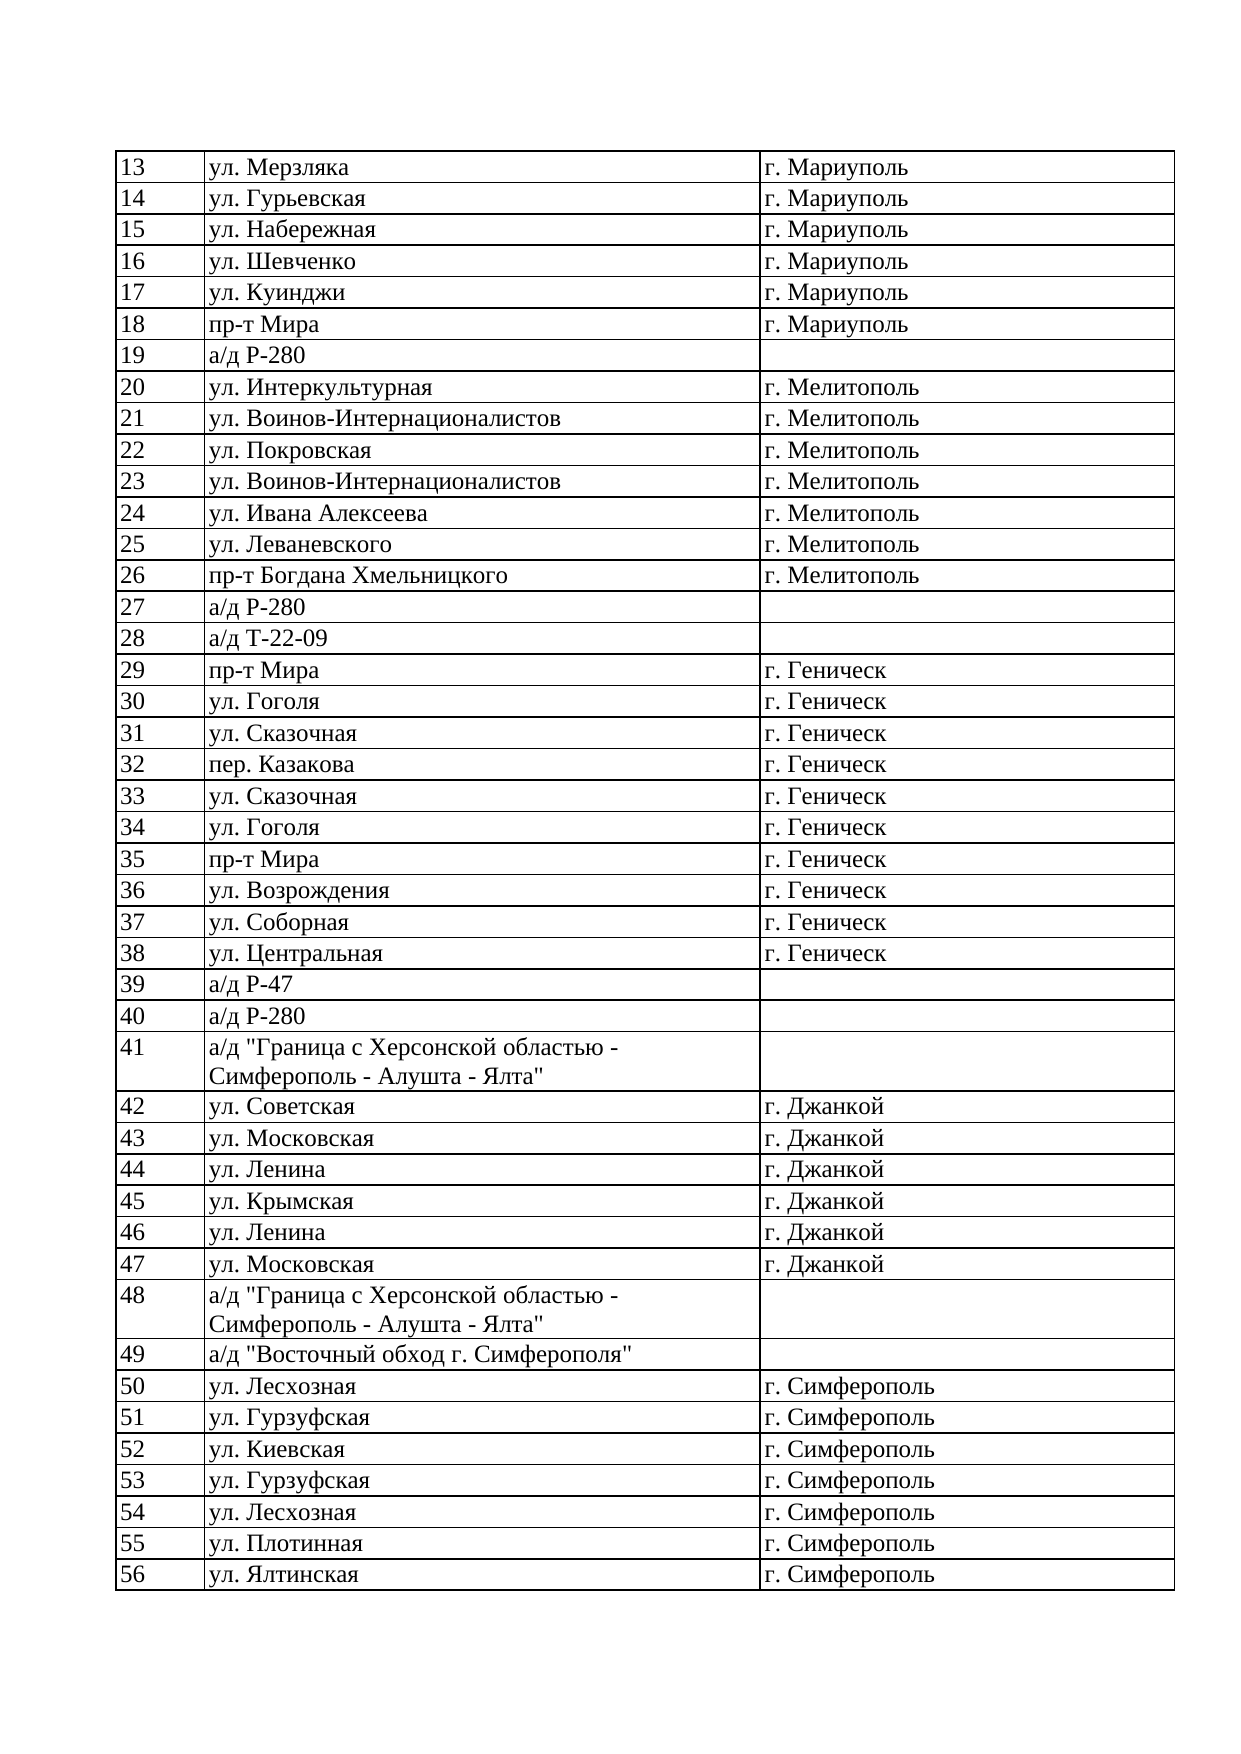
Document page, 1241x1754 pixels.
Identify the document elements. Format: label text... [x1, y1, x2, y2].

table_cell ул. Гурьевская [205, 183, 759, 213]
table_cell 37 [117, 907, 204, 936]
table_cell а/д "Граница с Херсонской областью - Симферополь - Алушта - Ялта" [205, 1032, 759, 1090]
table_cell 29 [117, 655, 204, 685]
table_cell 22 [117, 435, 204, 464]
table_cell ул. Центральная [205, 938, 759, 968]
table_cell ул. Возрождения [205, 875, 759, 905]
table_cell ул. Ленина [205, 1217, 759, 1247]
table_cell ул. Плотинная [205, 1528, 759, 1558]
table_cell 27 [117, 592, 204, 622]
table_cell г. Мариуполь [761, 309, 1174, 339]
table_cell г. Джанкой [761, 1249, 1174, 1279]
table_cell г. Мелитополь [761, 466, 1174, 496]
table_cell а/д "Граница с Херсонской областью - Симферополь - Алушта - Ялта" [205, 1280, 759, 1338]
table_cell г. Симферополь [761, 1434, 1174, 1463]
table_cell г. Симферополь [761, 1560, 1174, 1589]
table_cell ул. Воинов-Интернационалистов [205, 466, 759, 496]
table_cell г. Джанкой [761, 1217, 1174, 1247]
table_cell ул. Покровская [205, 435, 759, 464]
table_cell ул. Куинджи [205, 277, 759, 307]
table_cell 51 [117, 1402, 204, 1432]
table_cell [761, 623, 1174, 653]
table_cell ул. Гоголя [205, 812, 759, 842]
table_cell ул. Киевская [205, 1434, 759, 1463]
table_cell 40 [117, 1001, 204, 1031]
table_cell г. Мелитополь [761, 403, 1174, 433]
table_cell г. Симферополь [761, 1371, 1174, 1401]
table_cell а/д Т-22-09 [205, 623, 759, 653]
table_cell г. Геническ [761, 844, 1174, 873]
table_cell а/д "Восточный обход г. Симферополя" [205, 1339, 759, 1369]
table_cell г. Мариуполь [761, 277, 1174, 307]
table_cell а/д Р-47 [205, 970, 759, 999]
table_cell ул. Московская [205, 1249, 759, 1279]
table_cell 34 [117, 812, 204, 842]
table_cell ул. Московская [205, 1123, 759, 1153]
table_cell 43 [117, 1123, 204, 1153]
table_cell ул. Леваневского [205, 529, 759, 559]
table_cell ул. Сказочная [205, 781, 759, 811]
table_cell ул. Шевченко [205, 246, 759, 276]
table_cell г. Мариуполь [761, 183, 1174, 213]
table_cell [761, 340, 1174, 370]
table_cell [761, 1280, 1174, 1338]
table_cell г. Мелитополь [761, 561, 1174, 590]
table_cell г. Геническ [761, 749, 1174, 779]
table_cell ул. Соборная [205, 907, 759, 936]
table_cell [761, 970, 1174, 999]
table_cell 33 [117, 781, 204, 811]
table_cell ул. Крымская [205, 1186, 759, 1216]
table_cell 54 [117, 1497, 204, 1526]
table_cell [761, 1032, 1174, 1090]
table_cell 45 [117, 1186, 204, 1216]
table_cell г. Геническ [761, 875, 1174, 905]
table_cell 17 [117, 277, 204, 307]
table_cell ул. Лесхозная [205, 1371, 759, 1401]
table_cell пр-т Мира [205, 655, 759, 685]
table_cell 53 [117, 1465, 204, 1495]
table_cell г. Джанкой [761, 1092, 1174, 1121]
table_cell 39 [117, 970, 204, 999]
table_cell г. Геническ [761, 907, 1174, 936]
table_cell г. Мелитополь [761, 435, 1174, 464]
table_cell а/д Р-280 [205, 340, 759, 370]
table_cell пер. Казакова [205, 749, 759, 779]
table_cell г. Мелитополь [761, 529, 1174, 559]
table_cell ул. Набережная [205, 215, 759, 244]
table_cell г. Джанкой [761, 1155, 1174, 1184]
table_cell г. Симферополь [761, 1528, 1174, 1558]
table_cell пр-т Богдана Хмельницкого [205, 561, 759, 590]
table_cell ул. Мерзляка [205, 152, 759, 181]
table_cell ул. Воинов-Интернационалистов [205, 403, 759, 433]
table_cell 28 [117, 623, 204, 653]
table_cell г. Мариуполь [761, 246, 1174, 276]
table_cell 38 [117, 938, 204, 968]
table_cell а/д Р-280 [205, 592, 759, 622]
table_cell 23 [117, 466, 204, 496]
table_cell 32 [117, 749, 204, 779]
table_cell 35 [117, 844, 204, 873]
table_cell г. Симферополь [761, 1497, 1174, 1526]
table_cell [761, 1339, 1174, 1369]
table_cell 48 [117, 1280, 204, 1338]
table_cell 18 [117, 309, 204, 339]
table_cell ул. Гурзуфская [205, 1465, 759, 1495]
table_cell 56 [117, 1560, 204, 1589]
table_cell 46 [117, 1217, 204, 1247]
table_cell 49 [117, 1339, 204, 1369]
table_cell ул. Сказочная [205, 718, 759, 748]
table_cell [761, 592, 1174, 622]
table_cell 21 [117, 403, 204, 433]
table_cell ул. Гоголя [205, 686, 759, 716]
table_cell 55 [117, 1528, 204, 1558]
table_cell 50 [117, 1371, 204, 1401]
table_cell ул. Ялтинская [205, 1560, 759, 1589]
table_cell 44 [117, 1155, 204, 1184]
table_cell 47 [117, 1249, 204, 1279]
table_cell ул. Ивана Алексеева [205, 498, 759, 527]
table_cell 36 [117, 875, 204, 905]
table_cell 25 [117, 529, 204, 559]
table_cell 30 [117, 686, 204, 716]
table_cell ул. Ленина [205, 1155, 759, 1184]
table_cell ул. Гурзуфская [205, 1402, 759, 1432]
table_cell г. Геническ [761, 718, 1174, 748]
table_cell 31 [117, 718, 204, 748]
table_cell 41 [117, 1032, 204, 1090]
table_cell г. Геническ [761, 655, 1174, 685]
table_cell г. Геническ [761, 686, 1174, 716]
table_cell г. Джанкой [761, 1186, 1174, 1216]
table_cell 52 [117, 1434, 204, 1463]
table_cell 20 [117, 372, 204, 402]
table_cell г. Симферополь [761, 1402, 1174, 1432]
table_cell ул. Интеркультурная [205, 372, 759, 402]
table_cell г. Мариуполь [761, 215, 1174, 244]
table_cell г. Геническ [761, 812, 1174, 842]
table_cell ул. Советская [205, 1092, 759, 1121]
table_cell 13 [117, 152, 204, 181]
table_cell ул. Лесхозная [205, 1497, 759, 1526]
table_cell г. Мелитополь [761, 372, 1174, 402]
table_cell г. Симферополь [761, 1465, 1174, 1495]
table_cell г. Мелитополь [761, 498, 1174, 527]
table_cell г. Мариуполь [761, 152, 1174, 181]
table_cell 19 [117, 340, 204, 370]
table_cell 16 [117, 246, 204, 276]
table_cell [761, 1001, 1174, 1031]
table_cell пр-т Мира [205, 844, 759, 873]
table_cell а/д Р-280 [205, 1001, 759, 1031]
table_cell 15 [117, 215, 204, 244]
table_cell г. Геническ [761, 781, 1174, 811]
table_cell г. Джанкой [761, 1123, 1174, 1153]
table_cell 42 [117, 1092, 204, 1121]
table_cell пр-т Мира [205, 309, 759, 339]
table_cell 24 [117, 498, 204, 527]
table_cell 26 [117, 561, 204, 590]
table_cell 14 [117, 183, 204, 213]
table_cell г. Геническ [761, 938, 1174, 968]
